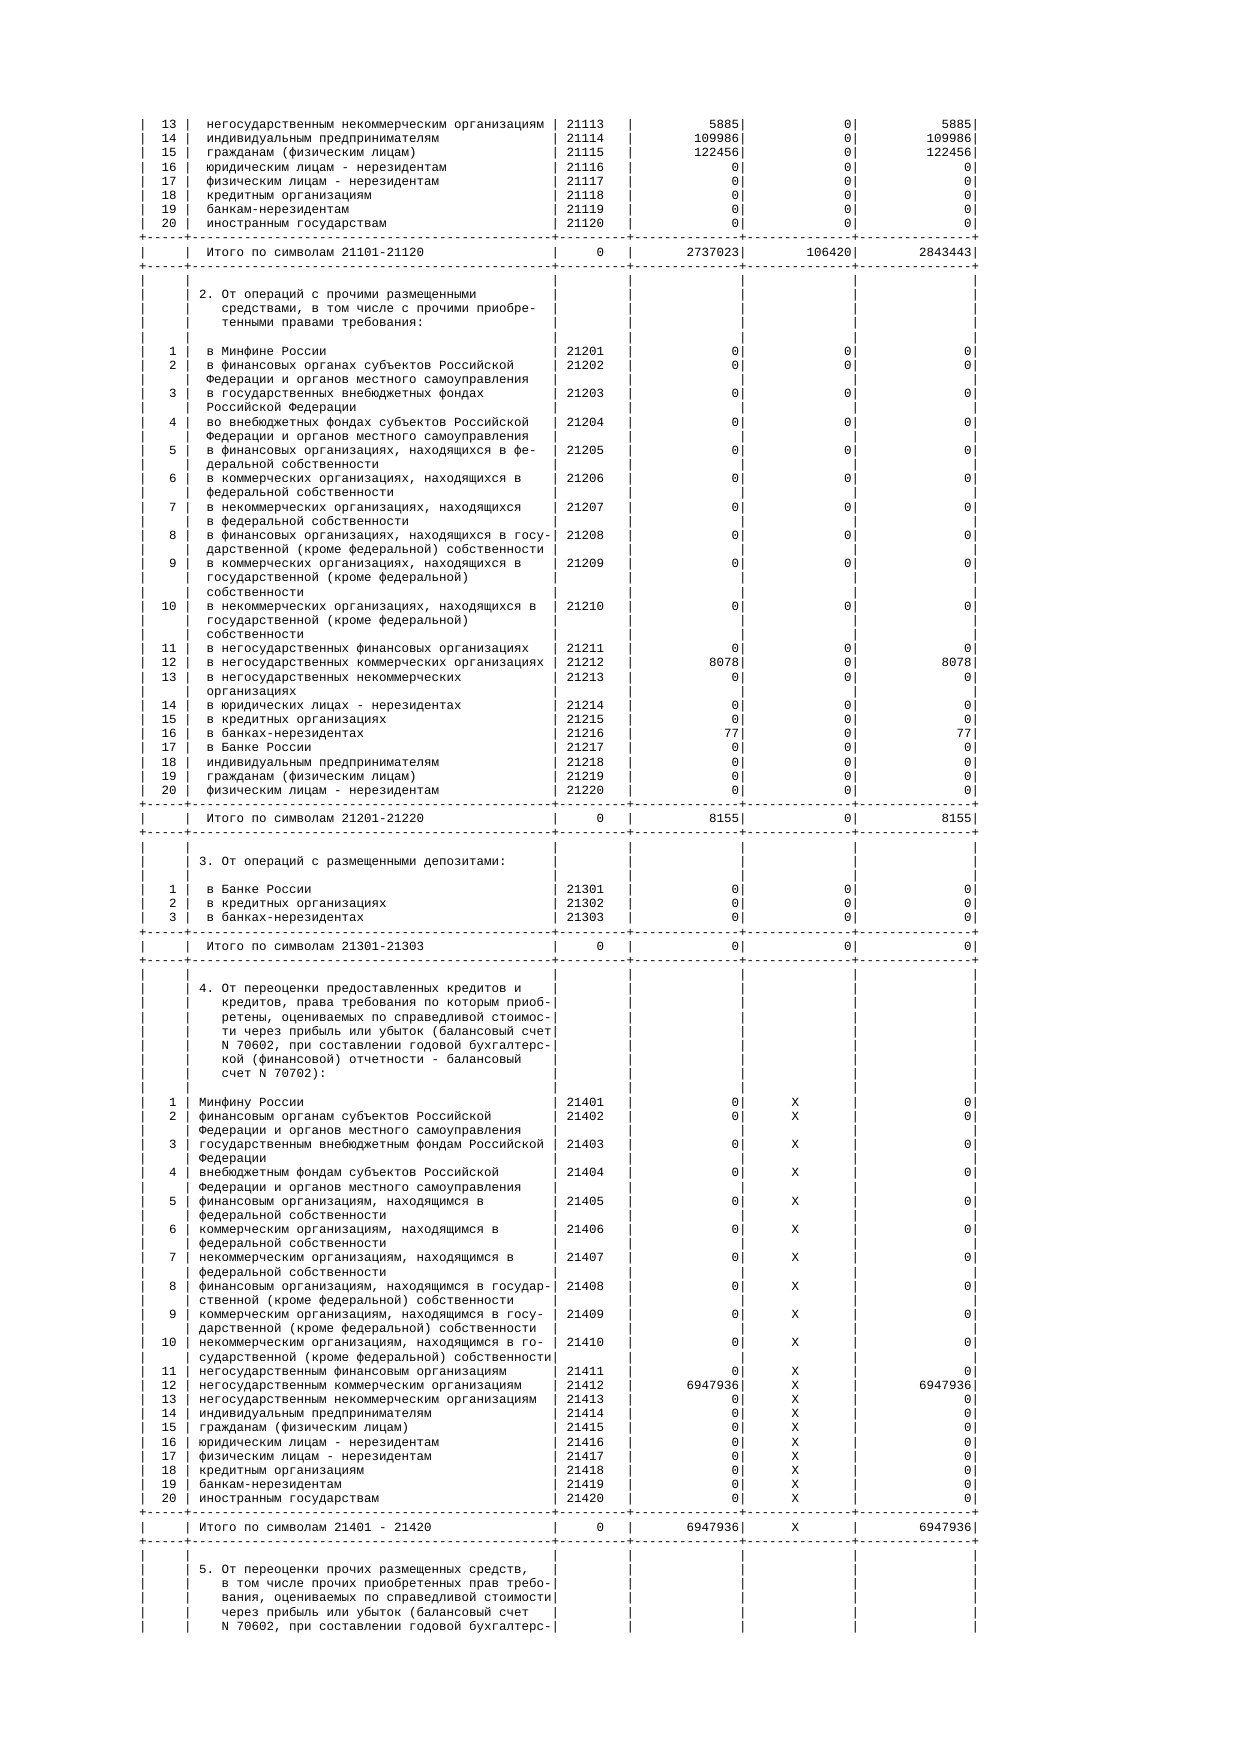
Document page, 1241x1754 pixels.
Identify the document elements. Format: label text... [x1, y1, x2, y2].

text | | | | | | | [139, 331, 1101, 345]
text | | организациях | | | | | [139, 685, 1101, 699]
text | 17 | в Банке России | 21217 | 0| 0| 0| [139, 741, 1101, 756]
text | | Федерации и органов местного самоуправления | | | | | [139, 373, 1101, 387]
text | | федеральной собственности | | | | | [139, 1266, 1101, 1280]
text | | Федерации и органов местного самоуправления | | | | | [139, 1181, 1101, 1195]
text | | дарственной (кроме федеральной) собственности | | | | | [139, 1322, 1101, 1336]
text | | тенными правами требования: | | | | | [139, 316, 1101, 331]
text | | | | | | | [139, 274, 1101, 288]
text | 20 | иностранным государствам | 21120 | 0| 0| 0| [139, 217, 1101, 231]
text | 14 | в юридических лицах - нерезидентах | 21214 | 0| 0| 0| [139, 699, 1101, 713]
text | | | | | | | [139, 1081, 1101, 1096]
text | | Итого по символам 21401 - 21420 | 0 | 6947936| Х | 6947936| [139, 1521, 1101, 1535]
text | 11 | в негосударственных финансовых организациях | 21211 | 0| 0| 0| [139, 642, 1101, 656]
text | | собственности | | | | | [139, 628, 1101, 642]
text +-----+------------------------------------------------+---------+--------------+--------------+---------------+ [139, 231, 1101, 246]
text | 5 | финансовым организациям, находящимся в | 21405 | 0| Х | 0| [139, 1195, 1101, 1209]
text +-----+------------------------------------------------+---------+--------------+--------------+---------------+ [139, 1535, 1101, 1549]
text | | средствами, в том числе с прочими приобре- | | | | | [139, 302, 1101, 316]
text | | | | | | | [139, 841, 1101, 855]
text +-----+------------------------------------------------+---------+--------------+--------------+---------------+ [139, 926, 1101, 940]
text | 10 | в некоммерческих организациях, находящихся в | 21210 | 0| 0| 0| [139, 600, 1101, 614]
text | 4 | внебюджетным фондам субъектов Российской | 21404 | 0| Х | 0| [139, 1166, 1101, 1181]
text | | 4. От переоценки предоставленных кредитов и | | | | | [139, 982, 1101, 996]
text | | N 70602, при составлении годовой бухгалтерс-| | | | | [139, 1620, 1101, 1634]
text | 14 | индивидуальным предпринимателям | 21114 | 109986| 0| 109986| [139, 132, 1101, 146]
text | 2 | в финансовых органах субъектов Российской | 21202 | 0| 0| 0| [139, 359, 1101, 373]
text | | государственной (кроме федеральной) | | | | | [139, 571, 1101, 586]
text | 5 | в финансовых организациях, находящихся в фе- | 21205 | 0| 0| 0| [139, 444, 1101, 458]
text | 18 | кредитным организациям | 21418 | 0| Х | 0| [139, 1464, 1101, 1478]
text | 18 | индивидуальным предпринимателям | 21218 | 0| 0| 0| [139, 756, 1101, 770]
text | | ретены, оцениваемых по справедливой стоимос-| | | | | [139, 1011, 1101, 1025]
text | 9 | в коммерческих организациях, находящихся в | 21209 | 0| 0| 0| [139, 557, 1101, 571]
text | 3 | в банках-нерезидентах | 21303 | 0| 0| 0| [139, 911, 1101, 926]
text | | вания, оцениваемых по справедливой стоимости| | | | | [139, 1591, 1101, 1606]
text | | федеральной собственности | | | | | [139, 486, 1101, 501]
text | 9 | коммерческим организациям, находящимся в госу- | 21409 | 0| Х | 0| [139, 1308, 1101, 1322]
text | 7 | некоммерческим организациям, находящимся в | 21407 | 0| Х | 0| [139, 1251, 1101, 1266]
text | 19 | банкам-нерезидентам | 21119 | 0| 0| 0| [139, 203, 1101, 217]
text | 19 | гражданам (физическим лицам) | 21219 | 0| 0| 0| [139, 770, 1101, 784]
text | 6 | коммерческим организациям, находящимся в | 21406 | 0| Х | 0| [139, 1223, 1101, 1237]
text | | дарственной (кроме федеральной) собственности | | | | | [139, 543, 1101, 557]
text | | Итого по символам 21201-21220 | 0 | 8155| 0| 8155| [139, 812, 1101, 826]
text | | федеральной собственности | | | | | [139, 1209, 1101, 1223]
text | | 5. От переоценки прочих размещенных средств, | | | | | [139, 1563, 1101, 1577]
text | | ти через прибыль или убыток (балансовый счет| | | | | [139, 1025, 1101, 1039]
text | 20 | иностранным государствам | 21420 | 0| Х | 0| [139, 1492, 1101, 1506]
text | 8 | финансовым организациям, находящимся в государ-| 21408 | 0| Х | 0| [139, 1280, 1101, 1294]
text | 15 | гражданам (физическим лицам) | 21115 | 122456| 0| 122456| [139, 146, 1101, 161]
text | | N 70602, при составлении годовой бухгалтерс-| | | | | [139, 1039, 1101, 1053]
text | | в том числе прочих приобретенных прав требо-| | | | | [139, 1577, 1101, 1591]
text +-----+------------------------------------------------+---------+--------------+--------------+---------------+ [139, 826, 1101, 841]
text | 13 | негосударственным некоммерческим организациям | 21413 | 0| Х | 0| [139, 1393, 1101, 1407]
text | | кредитов, права требования по которым приоб-| | | | | [139, 996, 1101, 1011]
text | 19 | банкам-нерезидентам | 21419 | 0| Х | 0| [139, 1478, 1101, 1492]
text | | Итого по символам 21301-21303 | 0 | 0| 0| 0| [139, 940, 1101, 954]
text | 3 | государственным внебюджетным фондам Российской | 21403 | 0| Х | 0| [139, 1138, 1101, 1152]
text | 1 | в Минфине России | 21201 | 0| 0| 0| [139, 345, 1101, 359]
text +-----+------------------------------------------------+---------+--------------+--------------+---------------+ [139, 1506, 1101, 1521]
text | 13 | негосударственным некоммерческим организациям | 21113 | 5885| 0| 5885| [139, 118, 1101, 132]
text | 13 | в негосударственных некоммерческих | 21213 | 0| 0| 0| [139, 671, 1101, 685]
text | 1 | в Банке России | 21301 | 0| 0| 0| [139, 883, 1101, 897]
text | 17 | физическим лицам - нерезидентам | 21117 | 0| 0| 0| [139, 175, 1101, 189]
text | 11 | негосударственным финансовым организациям | 21411 | 0| Х | 0| [139, 1365, 1101, 1379]
text | | деральной собственности | | | | | [139, 458, 1101, 472]
text | | | | | | | [139, 968, 1101, 982]
text | 16 | в банках-нерезидентах | 21216 | 77| 0| 77| [139, 727, 1101, 741]
text | | 3. От операций с размещенными депозитами: | | | | | [139, 855, 1101, 869]
text | 15 | гражданам (физическим лицам) | 21415 | 0| Х | 0| [139, 1421, 1101, 1436]
text | 2 | финансовым органам субъектов Российской | 21402 | 0| Х | 0| [139, 1110, 1101, 1124]
text | 12 | в негосударственных коммерческих организациях | 21212 | 8078| 0| 8078| [139, 656, 1101, 671]
text | | государственной (кроме федеральной) | | | | | [139, 614, 1101, 628]
text | | через прибыль или убыток (балансовый счет | | | | | [139, 1606, 1101, 1620]
text | | федеральной собственности | | | | | [139, 1237, 1101, 1251]
text | 3 | в государственных внебюджетных фондах | 21203 | 0| 0| 0| [139, 387, 1101, 401]
text | 18 | кредитным организациям | 21118 | 0| 0| 0| [139, 189, 1101, 203]
text | 20 | физическим лицам - нерезидентам | 21220 | 0| 0| 0| [139, 784, 1101, 798]
text | | Российской Федерации | | | | | [139, 401, 1101, 416]
text | | ственной (кроме федеральной) собственности | | | | | [139, 1294, 1101, 1308]
text | 15 | в кредитных организациях | 21215 | 0| 0| 0| [139, 713, 1101, 727]
text | | счет N 70702): | | | | | [139, 1067, 1101, 1081]
text +-----+------------------------------------------------+---------+--------------+--------------+---------------+ [139, 954, 1101, 968]
text | 17 | физическим лицам - нерезидентам | 21417 | 0| Х | 0| [139, 1450, 1101, 1464]
text | 14 | индивидуальным предпринимателям | 21414 | 0| Х | 0| [139, 1407, 1101, 1421]
text | | Итого по символам 21101-21120 | 0 | 2737023| 106420| 2843443| [139, 246, 1101, 260]
text | 10 | некоммерческим организациям, находящимся в го- | 21410 | 0| Х | 0| [139, 1336, 1101, 1351]
text | 16 | юридическим лицам - нерезидентам | 21416 | 0| Х | 0| [139, 1436, 1101, 1450]
text | | в федеральной собственности | | | | | [139, 515, 1101, 529]
text +-----+------------------------------------------------+---------+--------------+--------------+---------------+ [139, 798, 1101, 812]
text | | | | | | | [139, 869, 1101, 883]
text | 16 | юридическим лицам - нерезидентам | 21116 | 0| 0| 0| [139, 161, 1101, 175]
text | | собственности | | | | | [139, 586, 1101, 600]
text | 4 | во внебюджетных фондах субъектов Российской | 21204 | 0| 0| 0| [139, 416, 1101, 430]
text | | Федерации и органов местного самоуправления | | | | | [139, 430, 1101, 444]
text | | кой (финансовой) отчетности - балансовый | | | | | [139, 1053, 1101, 1067]
text | | Федерации и органов местного самоуправления | | | | | [139, 1124, 1101, 1138]
text | 7 | в некоммерческих организациях, находящихся | 21207 | 0| 0| 0| [139, 501, 1101, 515]
text | 2 | в кредитных организациях | 21302 | 0| 0| 0| [139, 897, 1101, 911]
text | 12 | негосударственным коммерческим организациям | 21412 | 6947936| Х | 6947936| [139, 1379, 1101, 1393]
text | 8 | в финансовых организациях, находящихся в госу-| 21208 | 0| 0| 0| [139, 529, 1101, 543]
text | 6 | в коммерческих организациях, находящихся в | 21206 | 0| 0| 0| [139, 472, 1101, 486]
text | 1 | Минфину России | 21401 | 0| Х | 0| [139, 1096, 1101, 1110]
text | | Федерации | | | | | [139, 1152, 1101, 1166]
text +-----+------------------------------------------------+---------+--------------+--------------+---------------+ [139, 260, 1101, 274]
text | | 2. От операций с прочими размещенными | | | | | [139, 288, 1101, 302]
text | | | | | | | [139, 1549, 1101, 1563]
text | | сударственной (кроме федеральной) собственности| | | | | [139, 1351, 1101, 1365]
